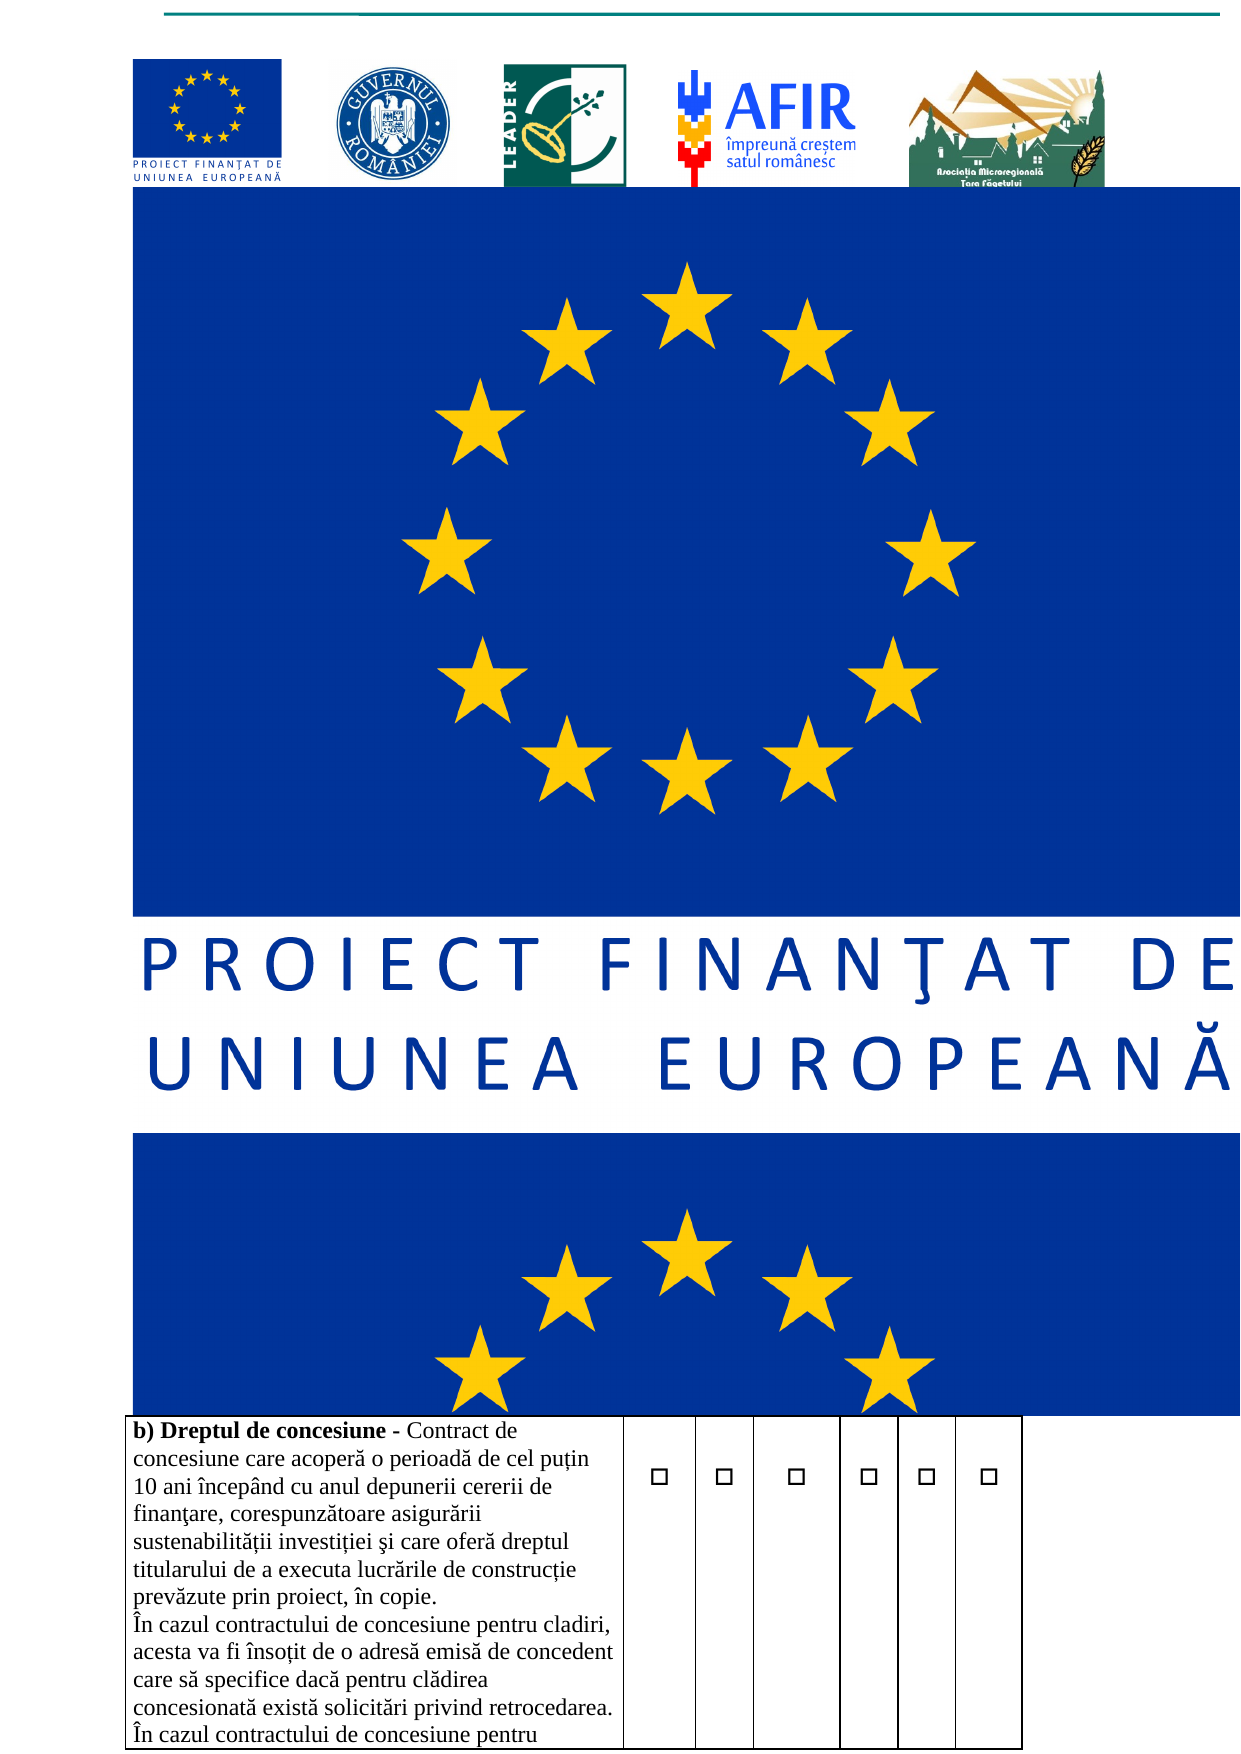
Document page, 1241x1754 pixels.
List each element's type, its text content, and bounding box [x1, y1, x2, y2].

table_cell [956, 1417, 1021, 1748]
picture [907, 70, 1105, 186]
table_cell [841, 1417, 897, 1748]
picture [132, 59, 1241, 1416]
table_cell [899, 1417, 955, 1748]
table_cell [696, 1417, 753, 1748]
table_cell b) Dreptul de concesiune - Contract de concesiune care acoperă o perioadă de cel puțin 10 ani începând cu anul depunerii cererii de finanţare, corespunzătoare asigurării sustenabilității investiției şi care oferă dreptul titularului de a executa lucrările de construcție prevăzute prin proiect, în copie. În cazul contractului de concesiune pentru cladiri, acesta va fi însoțit de o adresă emisă de concedent care să specifice dacă pentru clădirea concesionată există solicitări privind retrocedarea. În cazul contractului de concesiune pentru terenuri, acesta va fi însoțit de o adresă emisă de concedent care să specifice: - suprafaţa concesionată la zi - dacă pentru suprafaţa concesionată există solicitări privind retrocedarea sau diminuarea şi dacă da, să se menţioneze care este suprafaţa supusă acestui proces; - situaţia privind respectarea clauzelor contractuale, dacă este în graficul de realizare a investiţiilor prevăzute în contract, dacă concesionarul şi-a respectat graficul de plată a redevenţei şi alte clauze. c) Dreptul de superficie contract de superficie care acoperă o perioadă de cel puțin 10 ani începând cu anul depunerii cererii de finanţare, corespunzătoare asigurării sustenabilității investiției şi care oferă dreptul titularului de a executa lucrările de construcție prevăzute prin proiect, în copie. Documentele de la punctele a, b si c de mai sus vor fi însoțite de documente cadastrale şi documente privind înscrierea imobilelor în evidențele de cadastru și carte funciară (extras de carte funciară pentru informare din care să rezulte inscrierea dreptului în cartea funciară, precum și încheierea de carte funciară emisă de OCPI), în termen de valabilitate la data depunerii (emis cu maxim 30 de zile înaintea depunerii proiectului). [126, 1417, 623, 1748]
table_cell [624, 1417, 695, 1748]
table_cell [754, 1417, 839, 1748]
